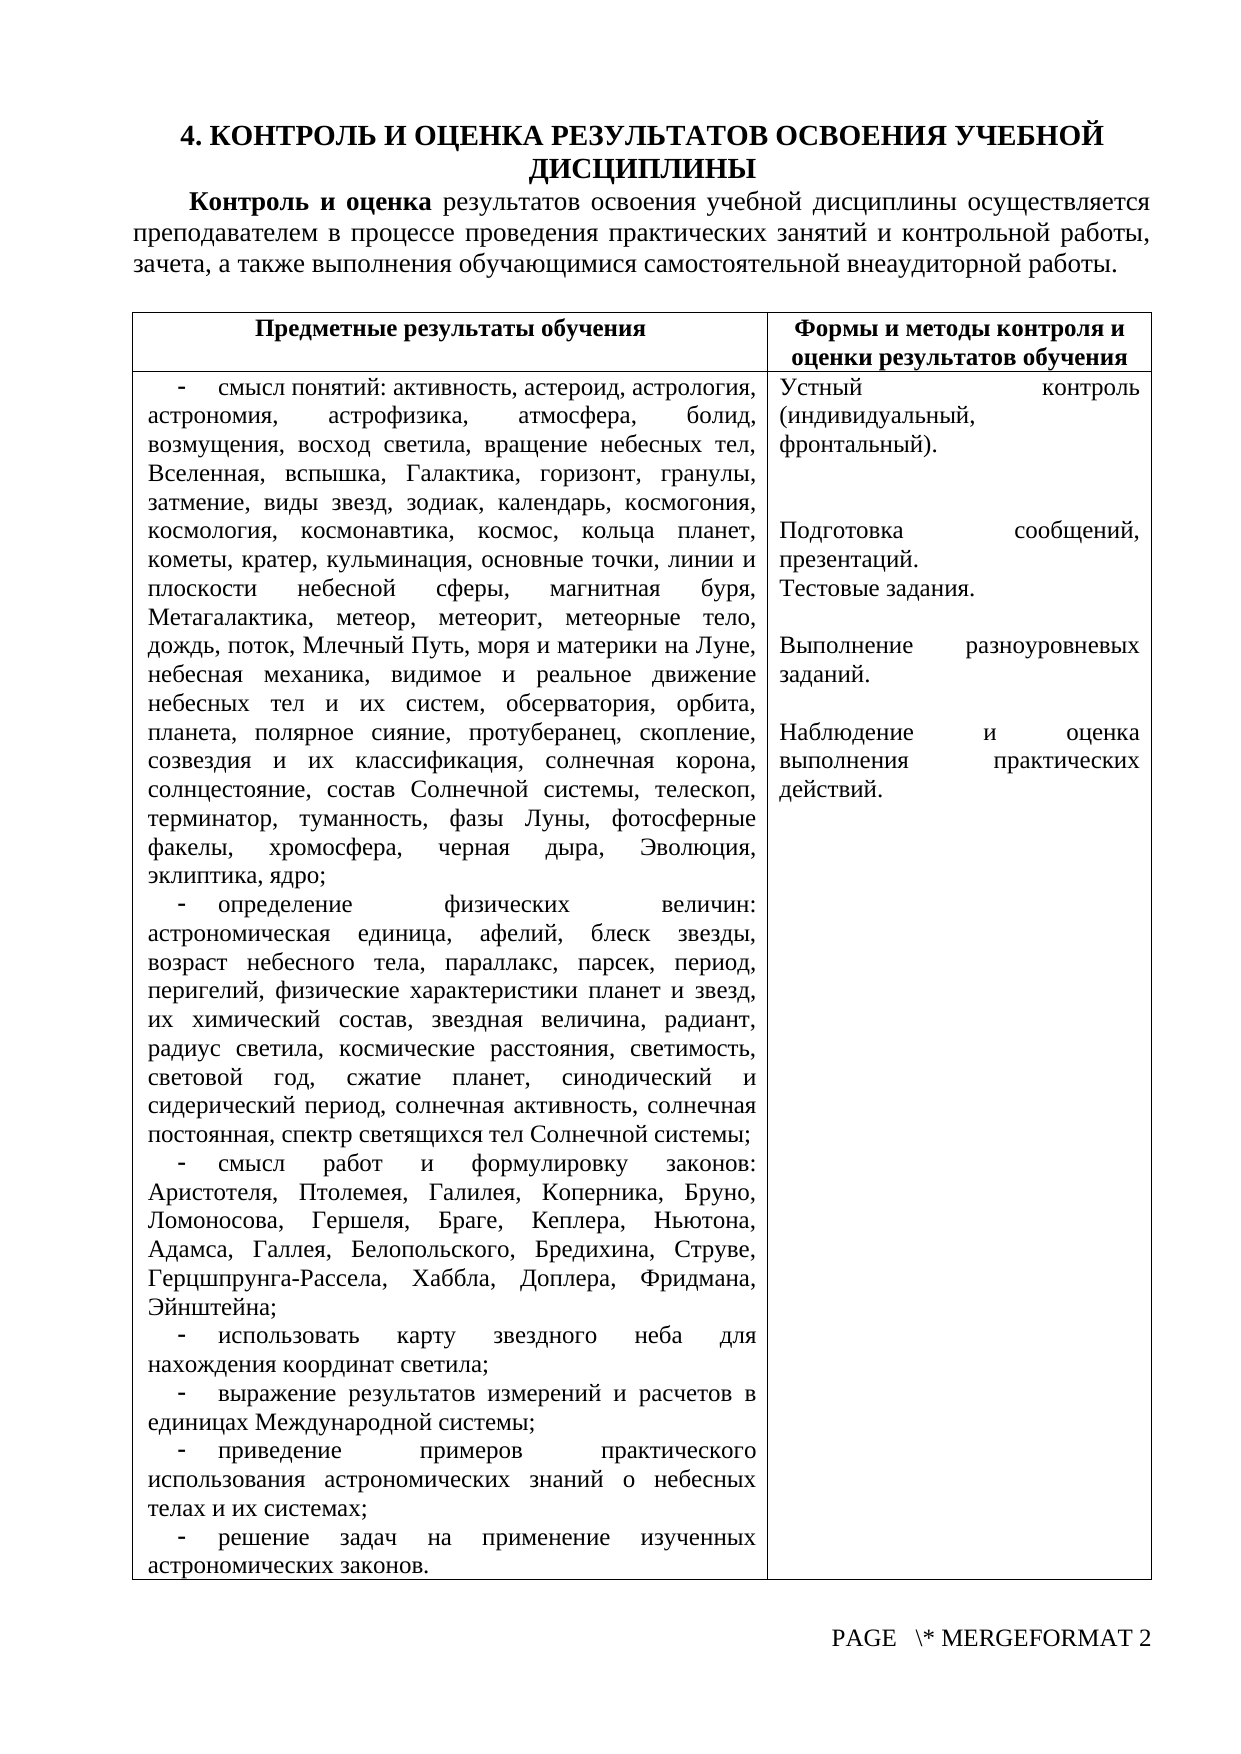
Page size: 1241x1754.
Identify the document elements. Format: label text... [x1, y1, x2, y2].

subtitle Контроль и оценка результатов освоения учебной дисциплины осуществляется преподавателем в процессе проведения практических занятий и контрольной работы, зачета, а также выполнения обучающимися самостоятельной внеаудиторной работы. [133, 185, 1152, 279]
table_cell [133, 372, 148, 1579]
table_header Предметные результаты обучения [133, 313, 767, 371]
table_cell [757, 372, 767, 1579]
subtitle 4. Контроль и оценка результатов освоения УЧЕБНОЙ Дисциплины [133, 118, 1152, 185]
table_header Формы и методы контроля и оценки результатов обучения [768, 313, 1151, 371]
table_cell Устный контроль (индивидуальный, фронтальный). Подготовка сообщений, презентаций. Тестовые задания. Выполнение разноуровневых заданий. Наблюдение и оценка выполнения практических действий. [768, 372, 1151, 1579]
